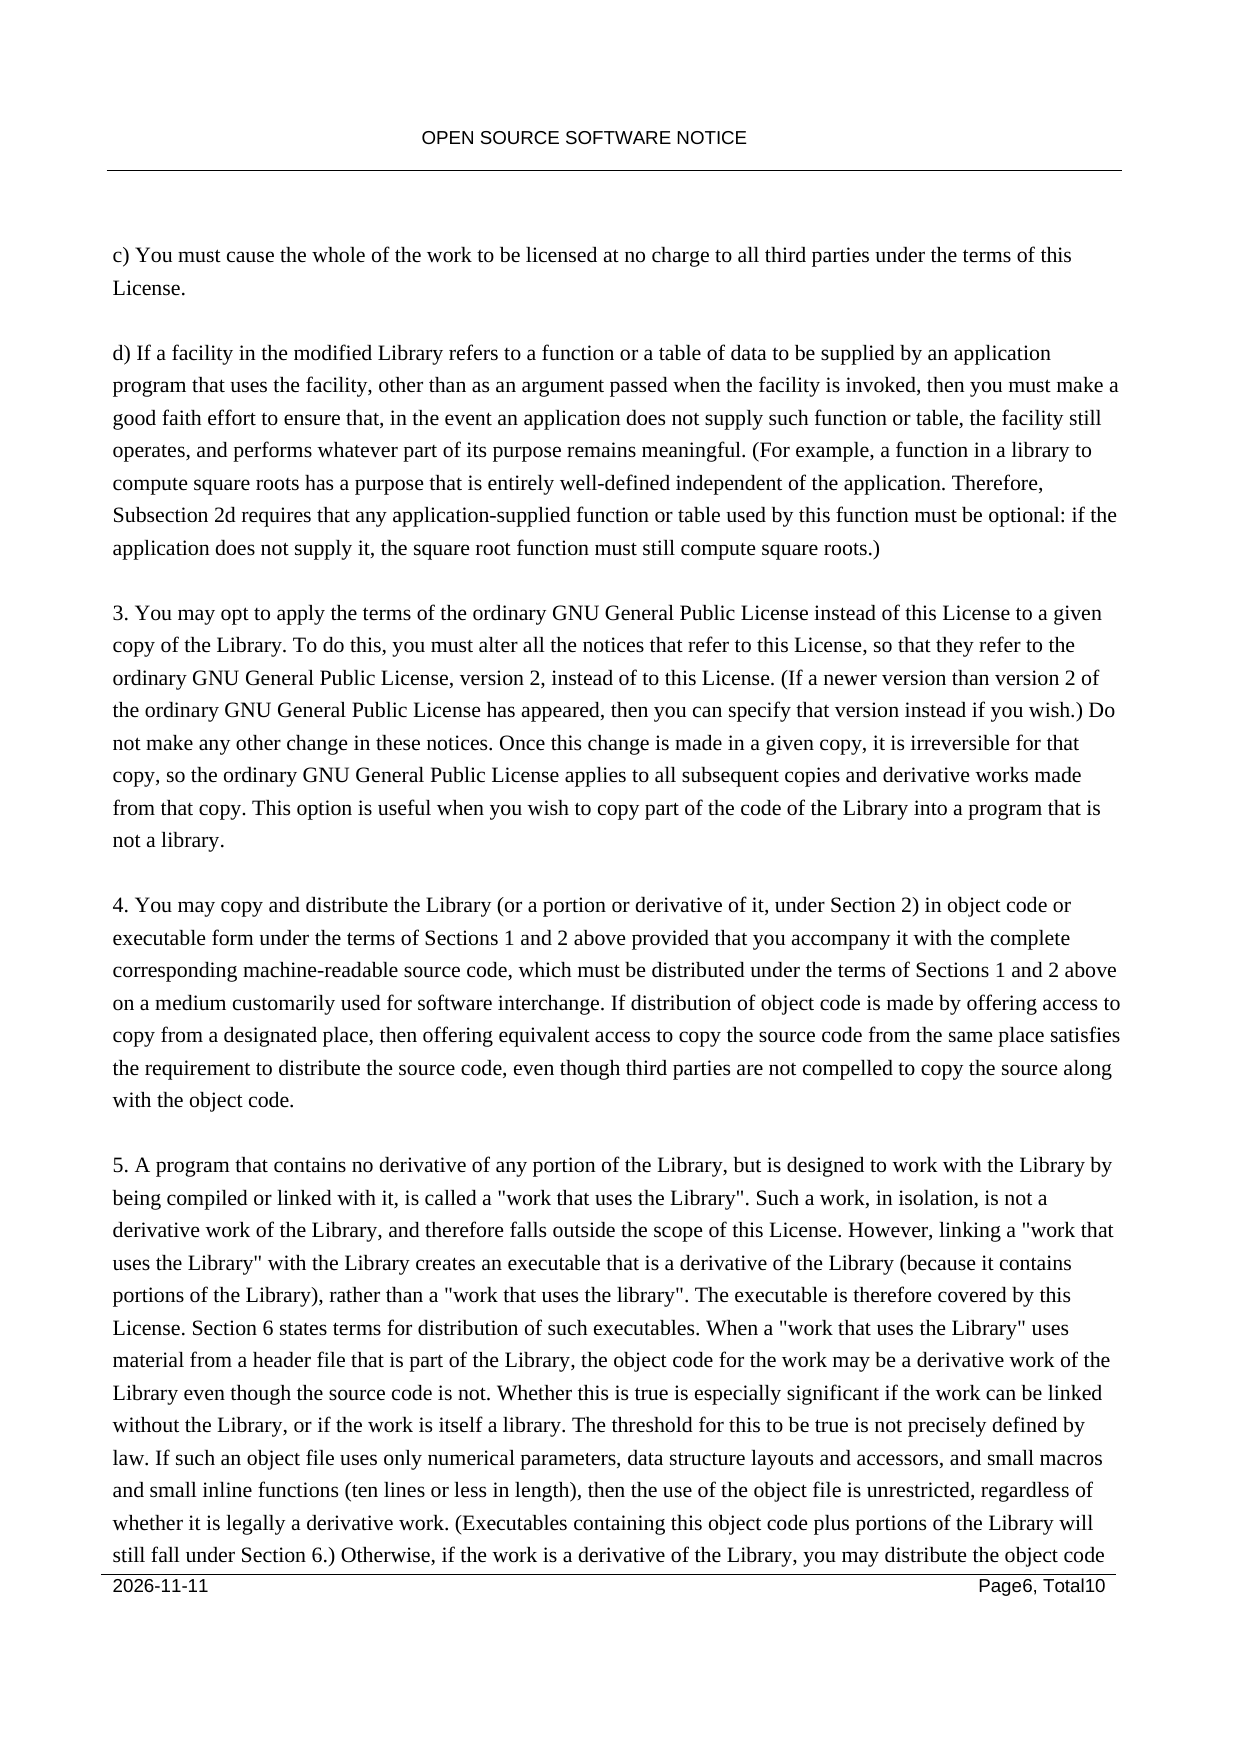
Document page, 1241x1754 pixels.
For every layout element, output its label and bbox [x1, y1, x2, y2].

text [112, 206, 1128, 1571]
